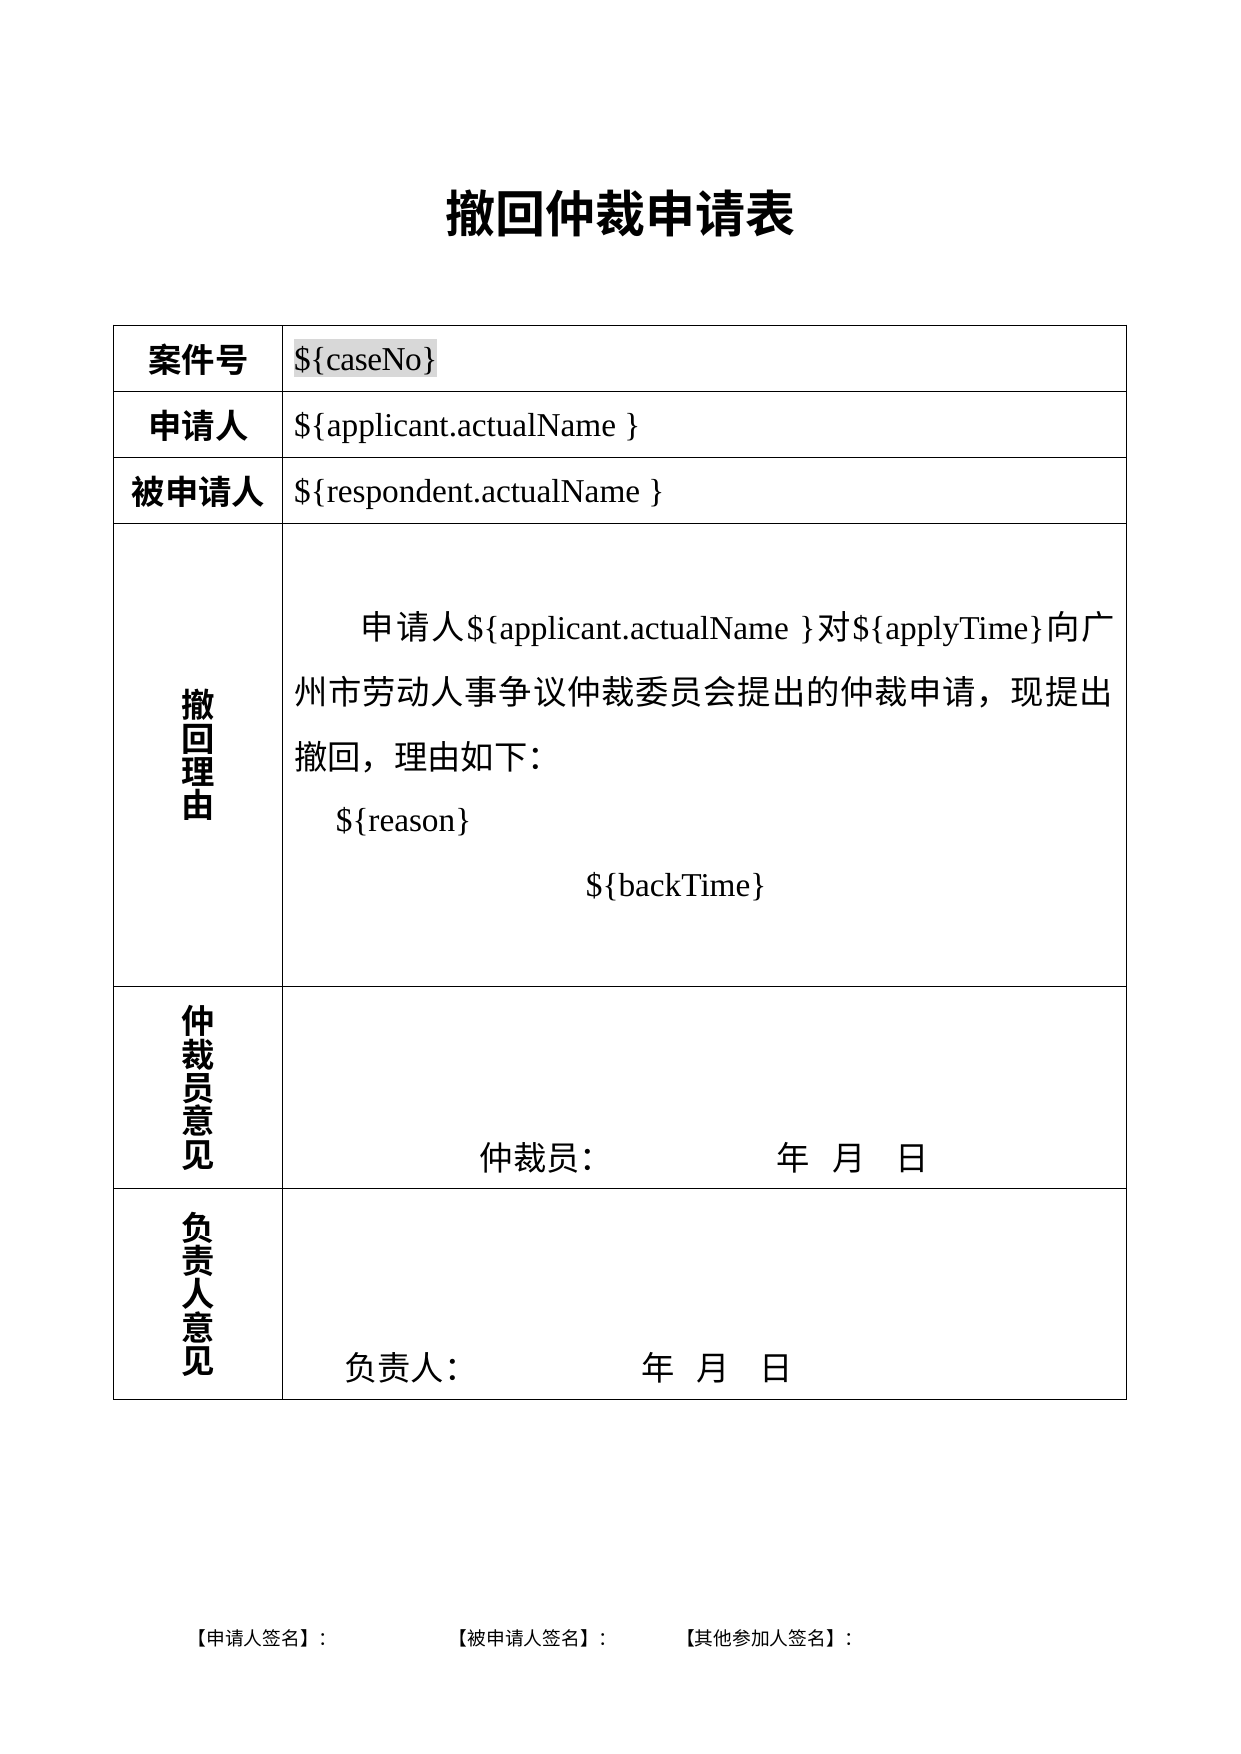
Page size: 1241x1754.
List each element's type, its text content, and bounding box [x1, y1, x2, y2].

table_cell 撤回理由 [114, 524, 282, 986]
table_header ${caseNo} [283, 326, 1126, 391]
table_cell 被申请人 [114, 458, 282, 523]
table_cell 申请人${applicant.actualName }对${applyTime}向广州市劳动人事争议仲裁委员会提出的仲裁申请，现提出撤回，理由如下： ${reason} ${backTime} [283, 524, 1126, 986]
table_cell ${applicant.actualName } [283, 392, 1126, 457]
text 撤回仲裁申请表 [187, 162, 1053, 259]
table_header 案件号 [114, 326, 282, 391]
table_cell ${respondent.actualName } [283, 458, 1126, 523]
table_cell 仲裁员意见 [114, 987, 282, 1188]
table_cell 申请人 [114, 392, 282, 457]
table_cell 仲裁员： 年 月 日 [283, 987, 1126, 1188]
table_cell 负责人： 年 月 日 [283, 1189, 1126, 1398]
table_cell 负责人意见 [114, 1189, 282, 1398]
